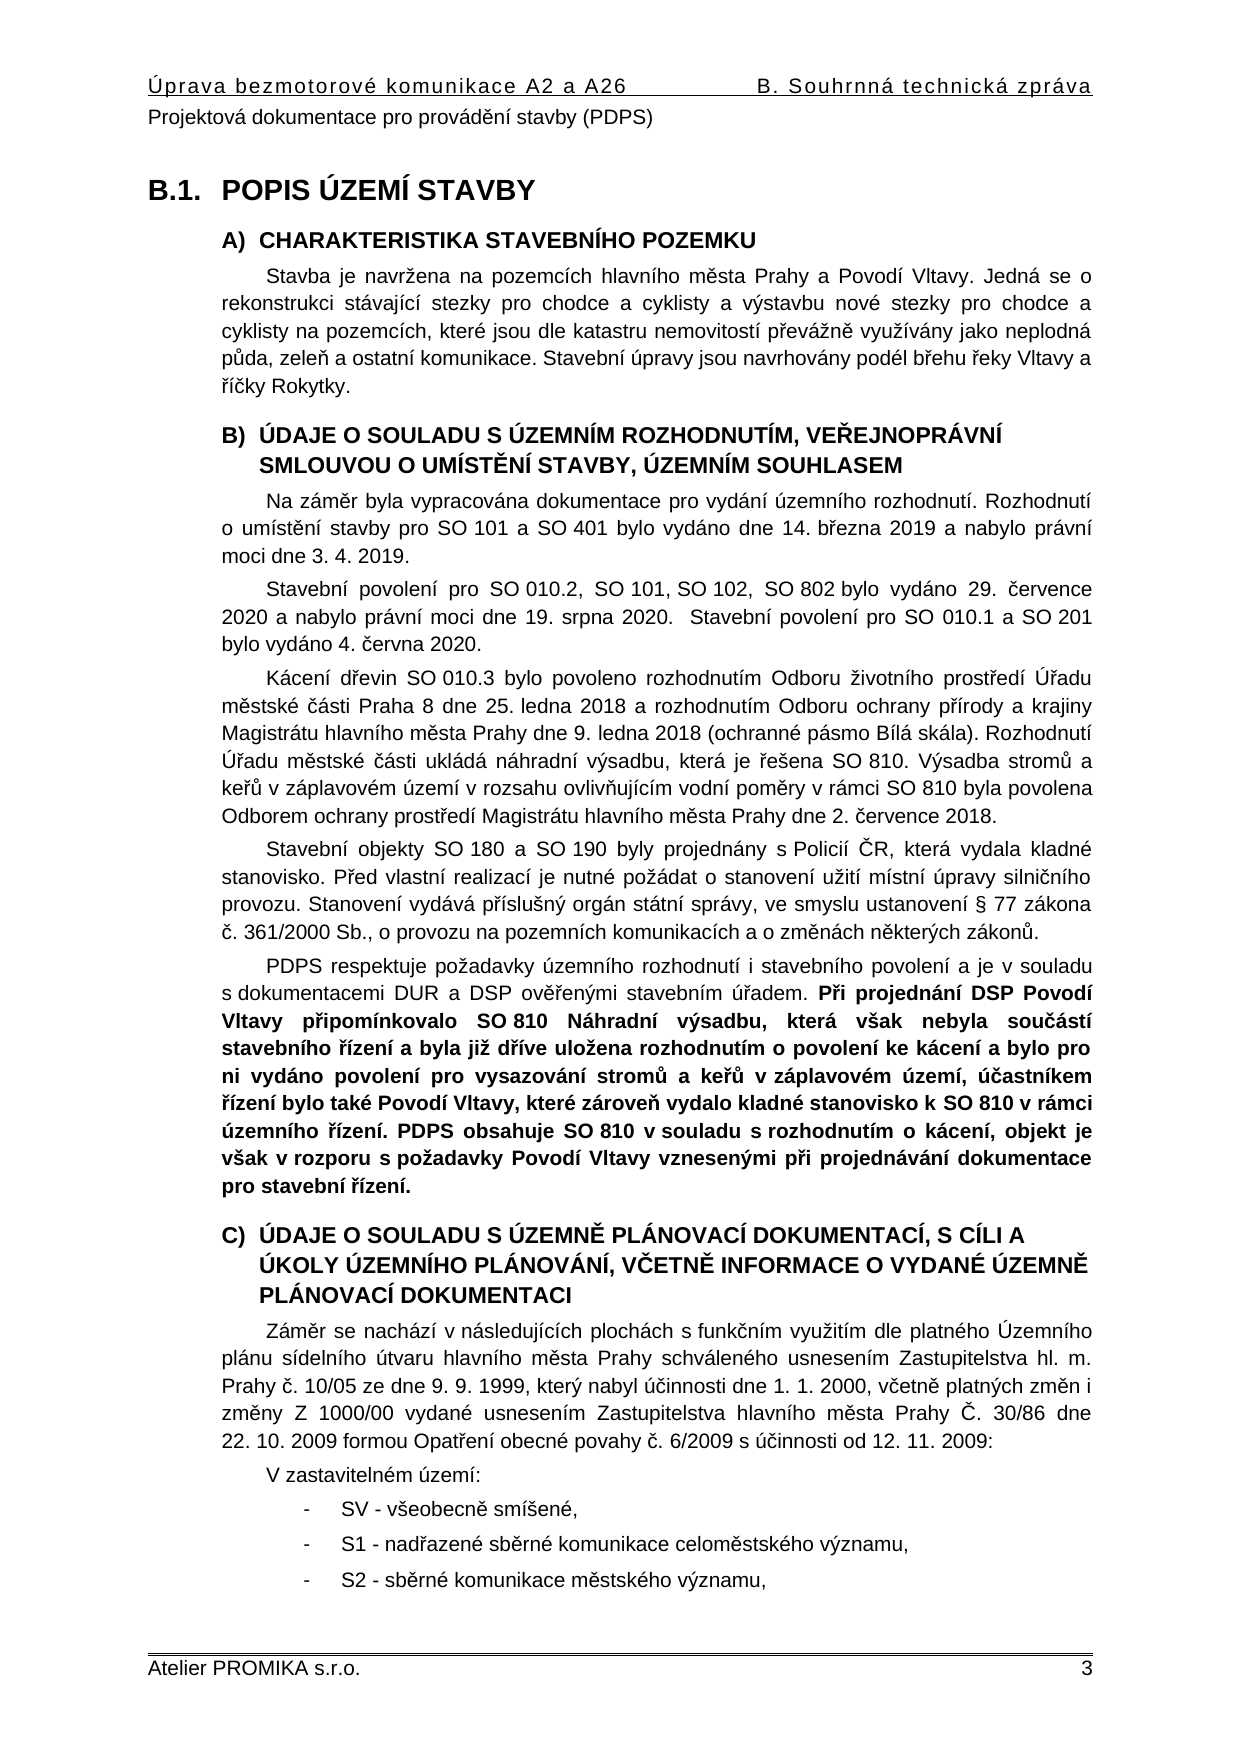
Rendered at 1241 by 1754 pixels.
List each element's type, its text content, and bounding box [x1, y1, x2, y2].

list SV - všeobecně smíšené, [303, 1496, 1093, 1522]
subtitle Charakteristika stavebního pozemku [221, 227, 1093, 253]
subtitle údaje o souladu s územním rozhodnutím, veřejnoprávní smlouvou o umístění stavby, územním souhlasem [221, 422, 1093, 478]
list S2 - sběrné komunikace městského významu, [303, 1567, 1093, 1592]
text Stavební objekty SO 180 a SO 190 byly projednány s Policií ČR, která vydala kladné stanovisko. Před vlastní realizací je nutné požádat o stanovení užití místní úpravy silničního provozu. Stanovení vydává příslušný orgán státní správy, ve smyslu ustanovení § 77 zákona č. 361/2000 Sb., o provozu na pozemních komunikacích a o změnách některých zákonů. [221, 837, 1093, 944]
text PDPS respektuje požadavky územního rozhodnutí i stavebního povolení a je v souladu s dokumentacemi DUR a DSP ověřenými stavebním úřadem. Při projednání DSP Povodí Vltavy připomínkovalo SO 810 Náhradní výsadbu, která však nebyla součástí stavebního řízení a byla již dříve uložena rozhodnutím o povolení ke kácení a bylo pro ni vydáno povolení pro vysazování stromů a keřů v záplavovém území, účastníkem řízení bylo také Povodí Vltavy, které zároveň vydalo kladné stanovisko k SO 810 v rámci územního řízení. PDPS obsahuje SO 810 v souladu s rozhodnutím o kácení, objekt je však v rozporu s požadavky Povodí Vltavy vznesenými při projednávání dokumentace pro stavební řízení. [221, 953, 1093, 1197]
subtitle Popis území stavby [148, 173, 1093, 206]
text V zastavitelném území: [221, 1462, 1093, 1486]
subtitle Údaje o souladu s územně plánovací dokumentací, s cíli a úkoly územního plánování, včetně informace o vydané územně plánovací dokumentaci [221, 1222, 1093, 1308]
text Kácení dřevin SO 010.3 bylo povoleno rozhodnutím Odboru životního prostředí Úřadu městské části Praha 8 dne 25. ledna 2018 a rozhodnutím Odboru ochrany přírody a krajiny Magistrátu hlavního města Prahy dne 9. ledna 2018 (ochranné pásmo Bílá skála). Rozhodnutí Úřadu městské části ukládá náhradní výsadbu, která je řešena SO 810. Výsadba stromů a keřů v záplavovém území v rozsahu ovlivňujícím vodní poměry v rámci SO 810 byla povolena Odborem ochrany prostředí Magistrátu hlavního města Prahy dne 2. července 2018. [221, 666, 1093, 827]
text Na záměr byla vypracována dokumentace pro vydání územního rozhodnutí. Rozhodnutí o umístění stavby pro SO 101 a SO 401 bylo vydáno dne 14. března 2019 a nabylo právní moci dne 3. 4. 2019. [221, 488, 1093, 567]
text Stavební povolení pro SO 010.2, SO 101, SO 102, SO 802 bylo vydáno 29. července 2020 a nabylo právní moci dne 19. srpna 2020. Stavební povolení pro SO 010.1 a SO 201 bylo vydáno 4. června 2020. [221, 577, 1093, 656]
text Stavba je navržena na pozemcích hlavního města Prahy a Povodí Vltavy. Jedná se o rekonstrukci stávající stezky pro chodce a cyklisty a výstavbu nové stezky pro chodce a cyklisty na pozemcích, které jsou dle katastru nemovitostí převážně využívány jako neplodná půda, zeleň a ostatní komunikace. Stavební úpravy jsou navrhovány podél břehu řeky Vltavy a říčky Rokytky. [221, 263, 1093, 397]
list S1 - nadřazené sběrné komunikace celoměstského významu, [303, 1532, 1093, 1557]
text Záměr se nachází v následujících plochách s funkčním využitím dle platného Územního plánu sídelního útvaru hlavního města Prahy schváleného usnesením Zastupitelstva hl. m. Prahy č. 10/05 ze dne 9. 9. 1999, který nabyl účinnosti dne 1. 1. 2000, včetně platných změn i změny Z 1000/00 vydané usnesením Zastupitelstva hlavního města Prahy Č. 30/86 dne 22. 10. 2009 formou Opatření obecné povahy č. 6/2009 s účinnosti od 12. 11. 2009: [221, 1319, 1093, 1453]
